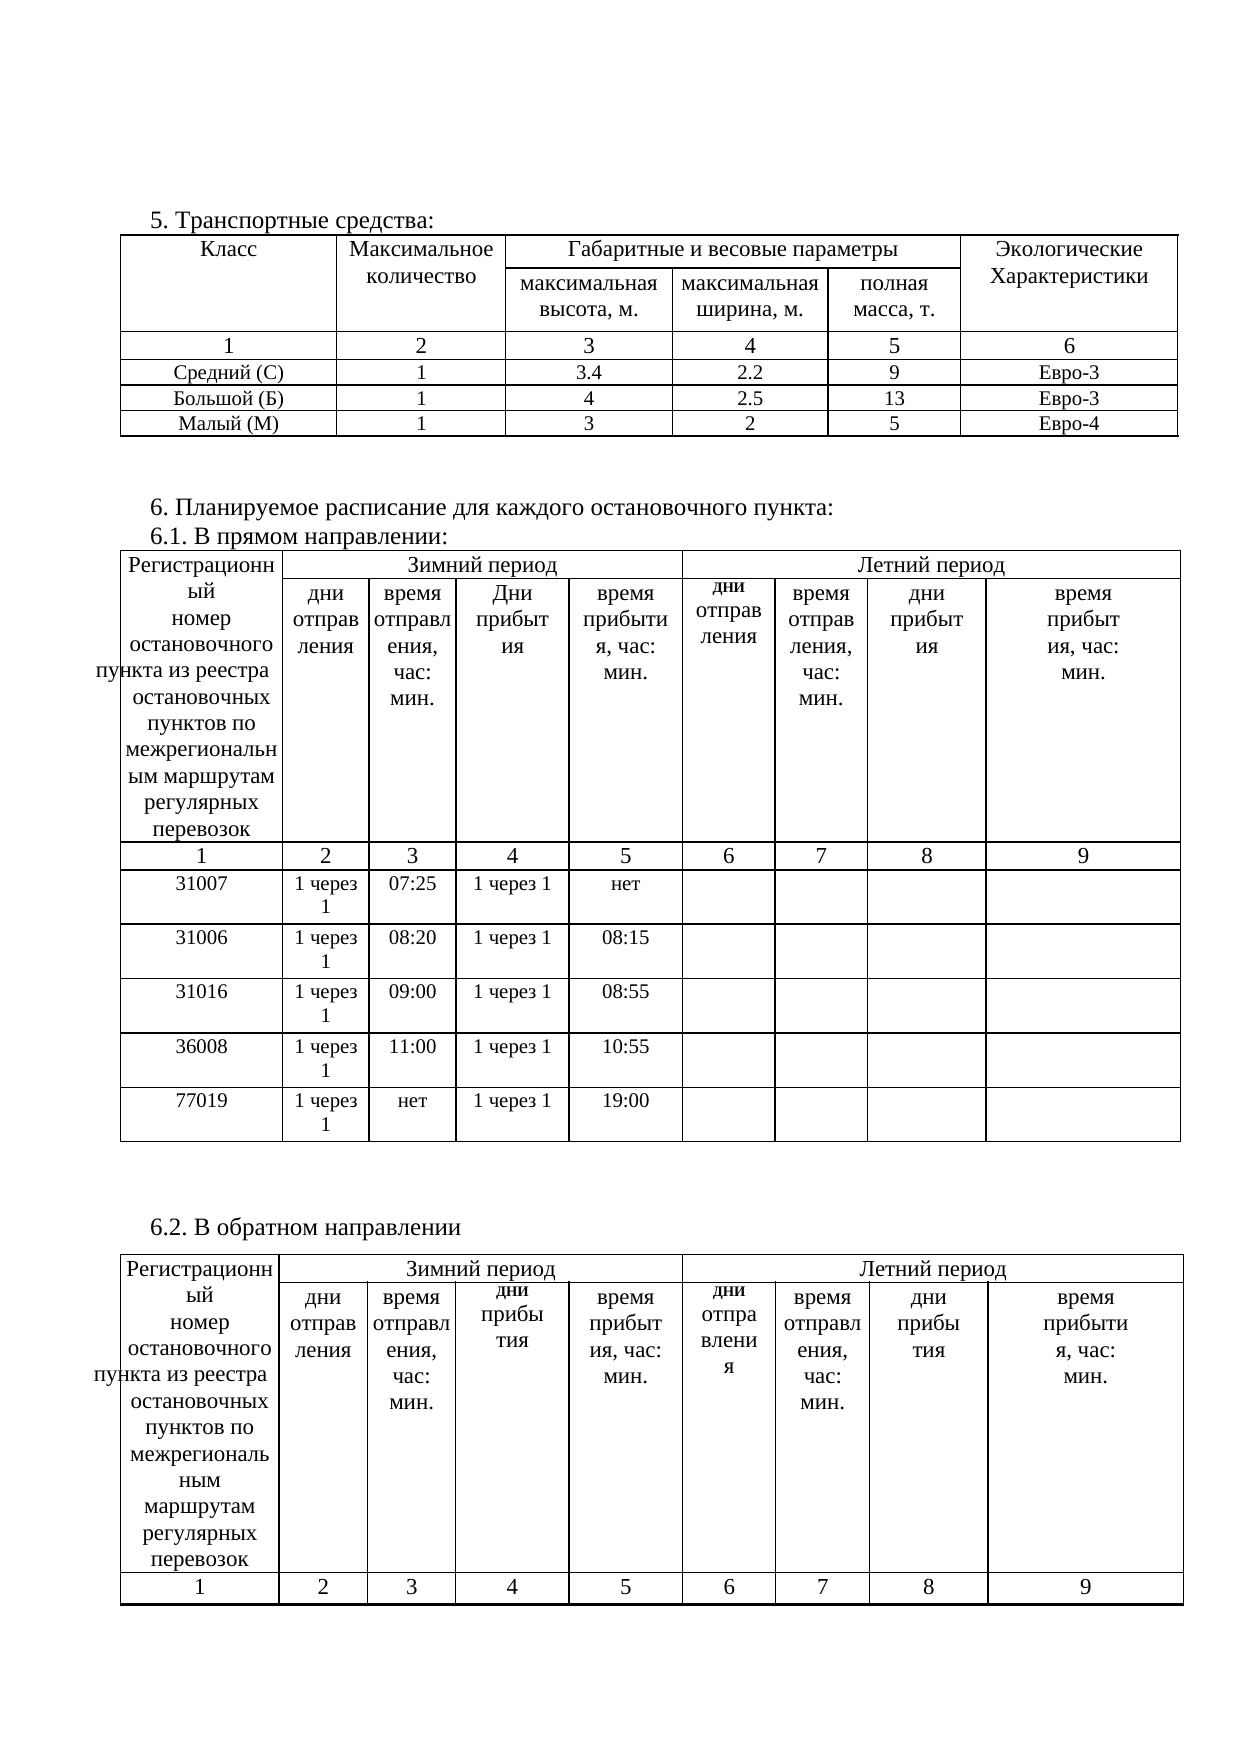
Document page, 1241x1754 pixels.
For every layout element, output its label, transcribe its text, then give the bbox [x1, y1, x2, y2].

table_header Класс [121, 236, 336, 331]
table_cell 31006 [121, 925, 282, 978]
table_cell ДНИ прибы тия [456, 1283, 568, 1571]
table_header Регистрационный номер остановочного пункта из реестра остановочных пунктов по межрегиональным маршрутам регулярных перевозок [121, 1255, 278, 1571]
table_cell 77019 [121, 1088, 282, 1141]
table_cell время прибыти я, час: мин. [570, 579, 682, 841]
table_cell 2 [673, 411, 827, 435]
table_cell время прибыти я, час: мин. [989, 1283, 1183, 1571]
table_cell 4 [506, 386, 672, 410]
text 6. Планируемое расписание для каждого остановочного пункта: [150, 492, 1090, 521]
table_cell [776, 871, 867, 923]
table_cell 2 [283, 843, 368, 869]
table_cell 3 [506, 411, 672, 435]
table_cell 31016 [121, 979, 282, 1032]
table_cell 3 [370, 843, 455, 869]
table_cell [776, 1088, 867, 1141]
table_cell 1 через 1 [283, 925, 368, 978]
table_cell 07:25 [370, 871, 455, 923]
table_cell 1 [337, 411, 505, 435]
table_cell 1 через 1 [457, 979, 568, 1032]
table_cell максимальная высота, м. [506, 269, 672, 331]
table_cell 6 [961, 332, 1177, 358]
table_header Экологические Характеристики [961, 236, 1177, 331]
text 6.2. В обратном направлении [150, 1212, 1090, 1241]
table_cell 9 [989, 1573, 1183, 1603]
table_cell 11:00 [370, 1034, 455, 1086]
table_cell 19:00 [570, 1088, 682, 1141]
table_cell Средний (С) [121, 360, 336, 384]
table_cell 4 [457, 843, 568, 869]
table_cell Евро-3 [961, 386, 1177, 410]
table_cell 8 [870, 1573, 987, 1603]
table_cell 1 через 1 [457, 925, 568, 978]
text 6.1. В прямом направлении: [150, 521, 1090, 549]
table_cell [868, 871, 985, 923]
table_cell 1 [121, 1573, 278, 1603]
text 5. Транспортные средства: [150, 205, 1090, 234]
table_header Габаритные и весовые параметры [506, 236, 960, 267]
table_cell [987, 1034, 1180, 1086]
table_cell время прибыт ия, час: мин. [987, 579, 1180, 841]
table_cell дни прибыт ия [868, 579, 985, 841]
table_header Максимальное количество [337, 236, 505, 331]
table_cell 2.2 [673, 360, 827, 384]
table_cell 1 [337, 360, 505, 384]
table_cell дни отправ ления [283, 579, 368, 841]
table_cell ДНИ отпра влени я [683, 1283, 775, 1571]
table_cell 1 через 1 [283, 1088, 368, 1141]
table_cell 1 [337, 386, 505, 410]
table_cell 1 через 1 [283, 979, 368, 1032]
table_cell 08:55 [570, 979, 682, 1032]
table_cell 36008 [121, 1034, 282, 1086]
table_cell [683, 1088, 774, 1141]
table_cell [987, 925, 1180, 978]
table_cell полная масса, т. [829, 269, 960, 331]
table_cell время отправ ления, час: мин. [776, 579, 867, 841]
table_cell 5 [829, 332, 960, 358]
table_cell 5 [570, 843, 682, 869]
table_cell 1 через 1 [283, 1034, 368, 1086]
table_cell [868, 979, 985, 1032]
table_cell 1 [121, 843, 282, 869]
table_header Летний период [683, 1255, 1183, 1281]
table_cell ДНИ отправ ления [683, 579, 774, 841]
table_cell 1 через 1 [457, 1088, 568, 1141]
table_cell 3.4 [506, 360, 672, 384]
table_cell [776, 979, 867, 1032]
table_cell [987, 871, 1180, 923]
table_cell 4 [673, 332, 827, 358]
table_cell [776, 925, 867, 978]
table_cell Малый (М) [121, 411, 336, 435]
table_cell Дни прибыт ия [457, 579, 568, 841]
table_cell [683, 925, 774, 978]
table_cell 3 [368, 1573, 455, 1603]
table_cell [987, 979, 1180, 1032]
table_cell максимальная ширина, м. [673, 269, 827, 331]
table_cell 08:20 [370, 925, 455, 978]
table_cell 6 [683, 843, 774, 869]
table_cell 13 [829, 386, 960, 410]
table_cell [987, 1088, 1180, 1141]
table_cell 10:55 [570, 1034, 682, 1086]
table_cell 9 [829, 360, 960, 384]
table_cell [868, 925, 985, 978]
table_cell 8 [868, 843, 985, 869]
table_cell 9 [987, 843, 1180, 869]
table_cell [683, 1034, 774, 1086]
table_cell 5 [570, 1573, 682, 1603]
table_cell время отправл ения, час: мин. [776, 1283, 869, 1571]
table_cell 08:15 [570, 925, 682, 978]
table_cell 5 [829, 411, 960, 435]
table_cell 2 [280, 1573, 367, 1603]
table_cell [683, 979, 774, 1032]
table_cell дни отправ ления [280, 1283, 367, 1571]
table_cell [776, 1034, 867, 1086]
table_cell 6 [683, 1573, 775, 1603]
table_cell время отправл ения, час: мин. [368, 1283, 455, 1571]
table_cell дни прибы тия [870, 1283, 987, 1571]
table_cell 7 [776, 1573, 869, 1603]
table_header Летний период [683, 551, 1180, 577]
table_cell 1 через 1 [457, 871, 568, 923]
table_cell 1 через 1 [283, 871, 368, 923]
table_cell время прибыт ия, час: мин. [570, 1283, 682, 1571]
table_cell 4 [456, 1573, 568, 1603]
table_header Зимний период [280, 1255, 682, 1281]
table_cell 3 [506, 332, 672, 358]
table_cell [683, 871, 774, 923]
table_cell 31007 [121, 871, 282, 923]
table_cell Большой (Б) [121, 386, 336, 410]
table_cell нет [570, 871, 682, 923]
table_cell [868, 1088, 985, 1141]
table_cell Евро-4 [961, 411, 1177, 435]
table_cell 2.5 [673, 386, 827, 410]
table_cell нет [370, 1088, 455, 1141]
table_cell 1 [121, 332, 336, 358]
table_header Зимний период [283, 551, 682, 577]
table_cell 09:00 [370, 979, 455, 1032]
table_cell 2 [337, 332, 505, 358]
table_cell 1 через 1 [457, 1034, 568, 1086]
table_cell Евро-3 [961, 360, 1177, 384]
table_cell [868, 1034, 985, 1086]
table_cell время отправл ения, час: мин. [370, 579, 455, 841]
table_cell 7 [776, 843, 867, 869]
table_header Регистрационный номер остановочного пункта из реестра остановочных пунктов по межрегиональным маршрутам регулярных перевозок [121, 551, 282, 841]
